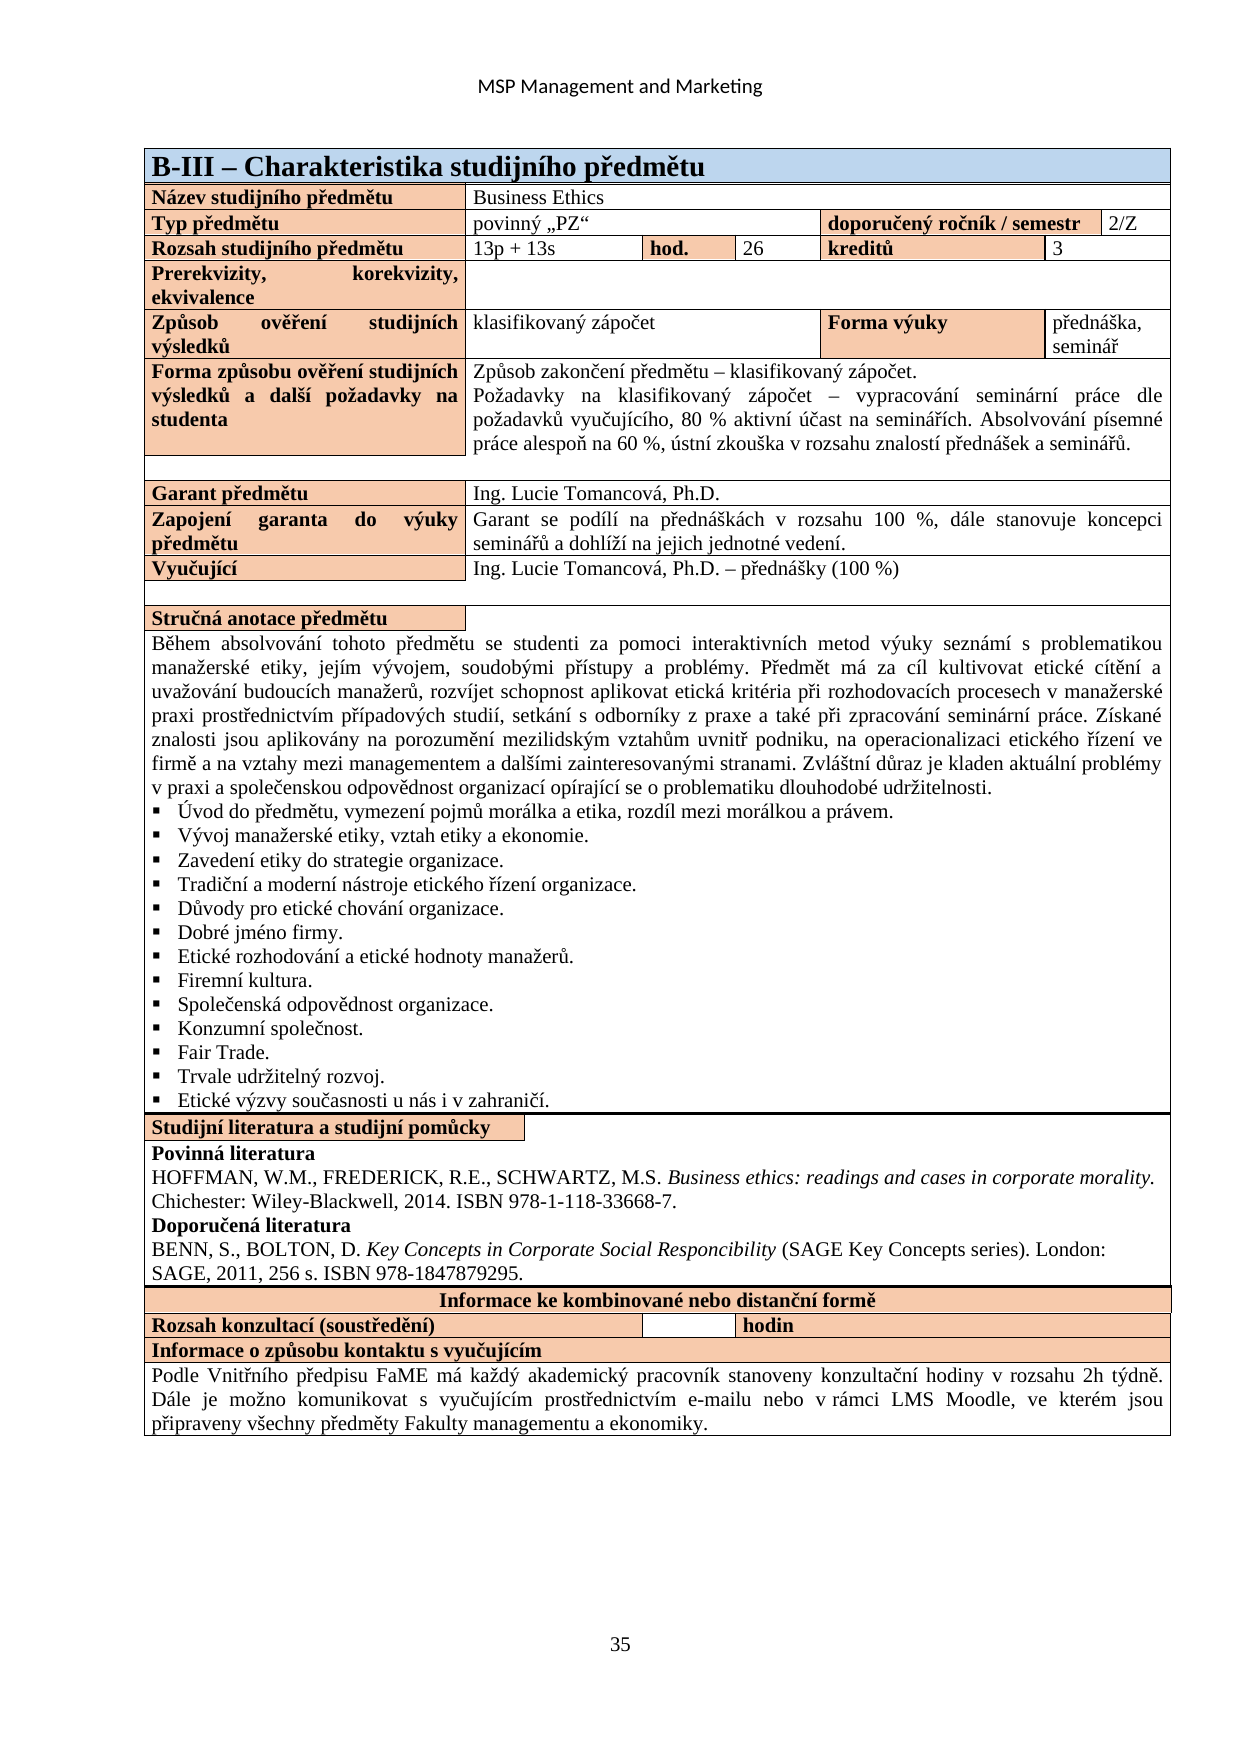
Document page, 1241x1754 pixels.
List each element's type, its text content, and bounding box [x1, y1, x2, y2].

table_cell 26 [736, 236, 820, 259]
table_cell Vyučující [145, 556, 465, 580]
table_cell Zapojení garanta do výuky předmětu [145, 506, 465, 554]
table_cell Během absolvování tohoto předmětu se studenti za pomoci interaktivních metod výuky seznámí s problematikou manažerské etiky, jejím vývojem, soudobými přístupy a problémy. Předmět má za cíl kultivovat etické cítění a uvažování budoucích manažerů, rozvíjet schopnost aplikovat etická kritéria při rozhodovacích procesech v manažerské praxi prostřednictvím případových studií, setkání s odborníky z praxe a také při zpracování seminární práce. Získané znalosti jsou aplikovány na porozumění mezilidským vztahům uvnitř podniku, na operacionalizaci etického řízení ve firmě a na vztahy mezi managementem a dalšími zainteresovanými stranami. Zvláštní důraz je kladen aktuální problémy v praxi a společenskou odpovědnost organizací opírající se o problematiku dlouhodobé udržitelnosti. Úvod do předmětu, vymezení pojmů morálka a etika, rozdíl mezi morálkou a právem. Vývoj manažerské etiky, vztah etiky a ekonomie. Zavedení etiky do strategie organizace. Tradiční a moderní nástroje etického řízení organizace. Důvody pro etické chování organizace. Dobré jméno firmy. Etické rozhodování a etické hodnoty manažerů. Firemní kultura. Společenská odpovědnost organizace. Konzumní společnost. Fair Trade. Trvale udržitelný rozvoj. Etické výzvy současnosti u nás i v zahraničí. [145, 630, 1170, 1112]
table_cell 2/Z [1102, 210, 1170, 234]
table_cell Stručná anotace předmětu [145, 606, 465, 630]
table_cell kreditů [821, 236, 1044, 259]
table_cell Forma způsobu ověření studijních výsledků a další požadavky na studenta [145, 359, 465, 455]
table_cell Garant se podílí na přednáškách v rozsahu 100 %, dále stanovuje koncepci seminářů a dohlíží na jejich jednotné vedení. [466, 506, 1170, 554]
table_cell [525, 1115, 1170, 1140]
table_cell Typ předmětu [145, 210, 465, 234]
table_cell [643, 1314, 735, 1337]
table_cell Podle Vnitřního předpisu FaME má každý akademický pracovník stanoveny konzultační hodiny v rozsahu 2h týdně. Dále je možno komunikovat s vyučujícím prostřednictvím e-mailu nebo v rámci LMS Moodle, ve kterém jsou připraveny všechny předměty Fakulty managementu a ekonomiky. [145, 1363, 1170, 1435]
table_cell Způsob ověření studijních výsledků [145, 310, 465, 358]
table_cell přednáška, seminář [1046, 310, 1170, 358]
table_cell Informace o způsobu kontaktu s vyučujícím [145, 1338, 1170, 1362]
table_cell Ing. Lucie Tomancová, Ph.D. [466, 481, 1170, 505]
table_cell klasifikovaný zápočet [466, 310, 820, 358]
table_cell Rozsah studijního předmětu [145, 236, 465, 259]
table_cell Prerekvizity, korekvizity, ekvivalence [145, 261, 465, 309]
table_cell Garant předmětu [145, 481, 465, 505]
table_cell Způsob zakončení předmětu – klasifikovaný zápočet. Požadavky na klasifikovaný zápočet – vypracování seminární práce dle požadavků vyučujícího, 80 % aktivní účast na seminářích. Absolvování písemné práce alespoň na 60 %, ústní zkouška v rozsahu znalostí přednášek a seminářů. [466, 359, 1170, 455]
table_cell Název studijního předmětu [145, 185, 465, 209]
table_cell 13p + 13s [466, 236, 642, 259]
table_cell Business Ethics [466, 185, 1170, 209]
table_cell [145, 580, 1170, 605]
table_cell 3 [1046, 236, 1170, 259]
table_cell [466, 606, 1170, 630]
table_cell B-III – Charakteristika studijního předmětu [145, 149, 1170, 182]
table_cell hod. [643, 236, 735, 259]
table_cell Forma výuky [821, 310, 1044, 358]
table_cell Povinná literatura HOFFMAN, W.M., FREDERICK, R.E., SCHWARTZ, M.S. Business ethics: readings and cases in corporate morality. Chichester: Wiley-Blackwell, 2014. ISBN 978-1-118-33668-7. Doporučená literatura BENN, S., BOLTON, D. Key Concepts in Corporate Social Responcibility (SAGE Key Concepts series). London: SAGE, 2011, 256 s. ISBN 978-1847879295. [145, 1140, 1170, 1285]
table_cell Studijní literatura a studijní pomůcky [145, 1115, 524, 1140]
table_cell povinný „PZ“ [466, 210, 820, 234]
table_cell Informace ke kombinované nebo distanční formě [145, 1288, 1171, 1312]
table_cell Ing. Lucie Tomancová, Ph.D. – přednášky (100 %) [466, 556, 1170, 580]
table_cell doporučený ročník / semestr [821, 210, 1101, 234]
table_cell hodin [736, 1314, 1170, 1337]
table_cell Rozsah konzultací (soustředění) [145, 1314, 642, 1337]
table_cell [145, 455, 1170, 480]
table_cell [466, 261, 1170, 309]
